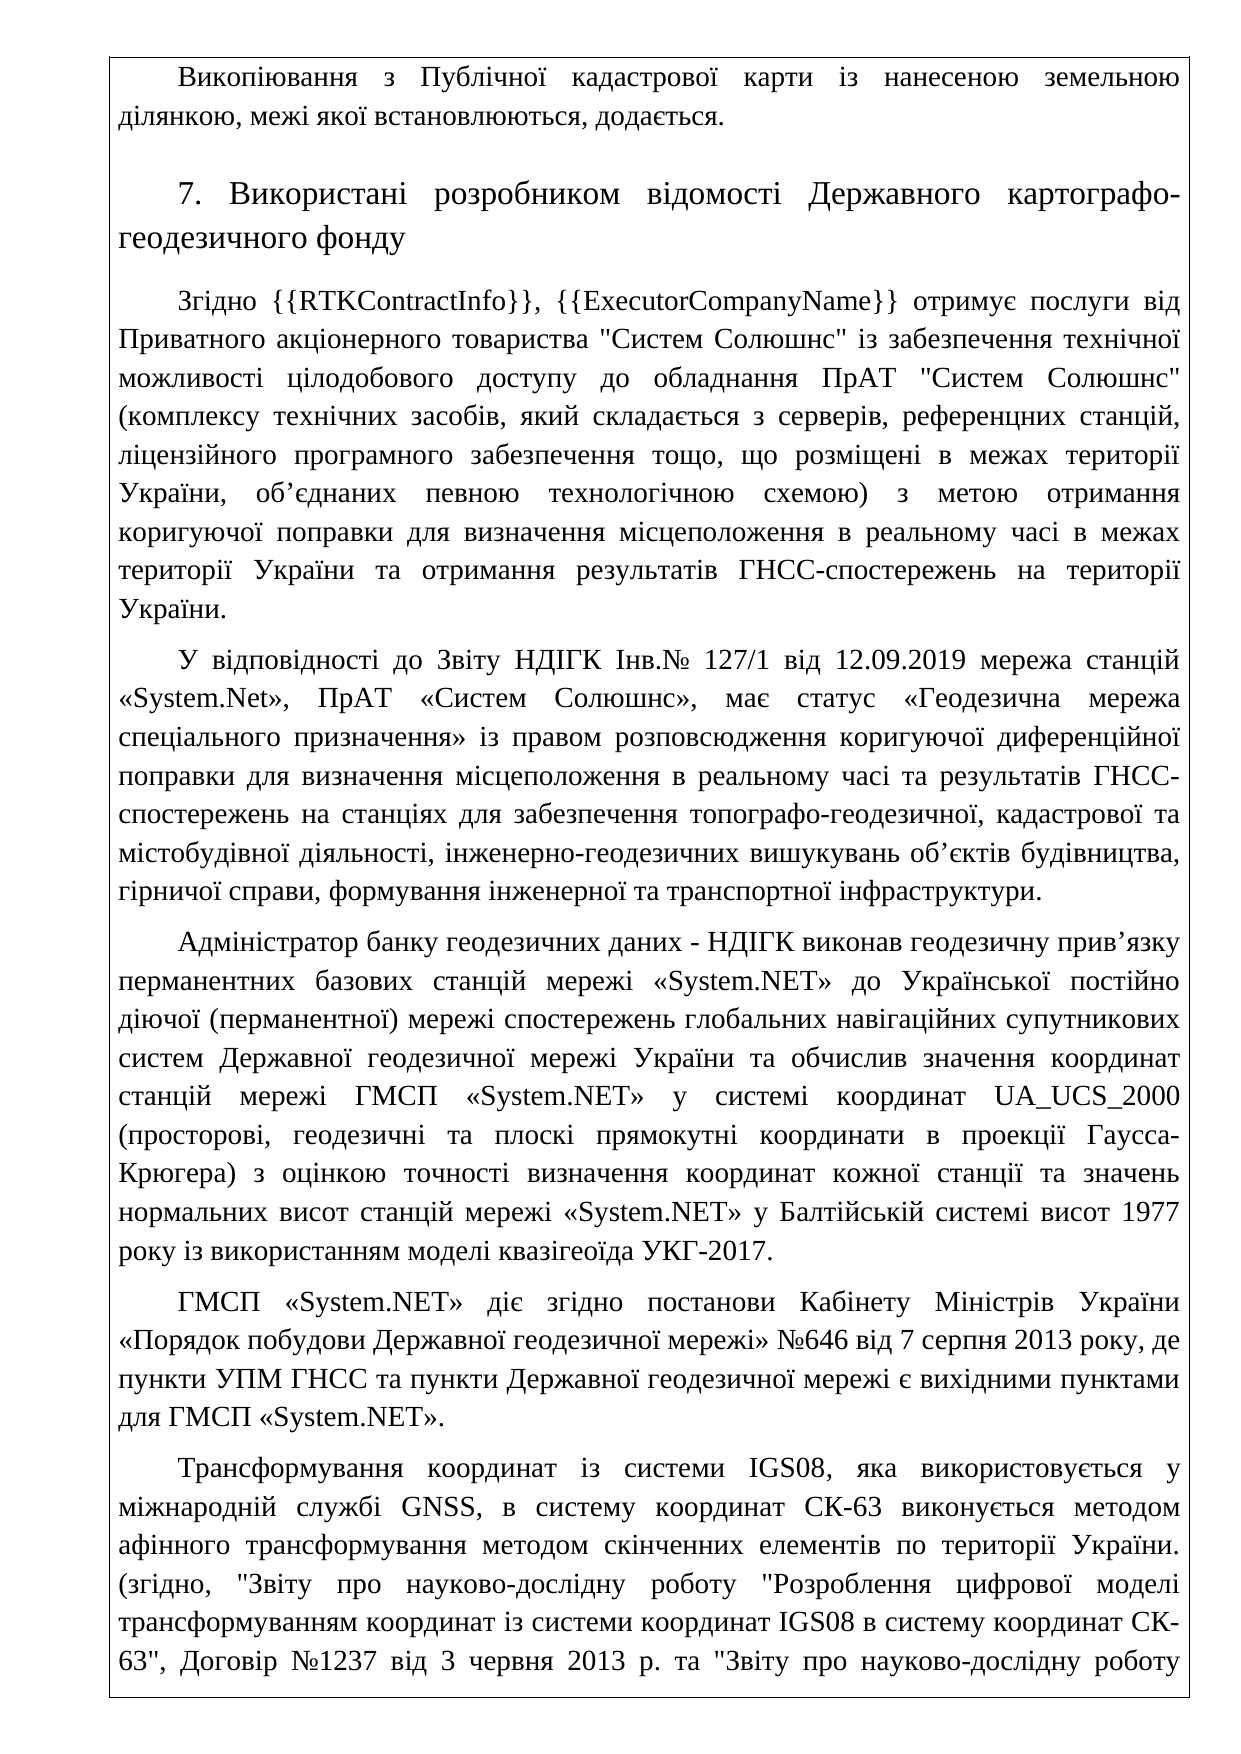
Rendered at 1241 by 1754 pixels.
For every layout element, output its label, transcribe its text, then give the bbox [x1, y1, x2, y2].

text ГМСП «System.NET» діє згідно постанови Кабінету Міністрів України «Порядок побудови Державної геодезичної мережі» №646 від 7 серпня 2013 року, де пункти УПМ ГНСС та пункти Державної геодезичної мережі є вихідними пунктами для ГМСП «System.NET». [118, 1284, 1181, 1433]
text Згідно {{RTKContractInfo}}, {{ExecutorCompanyName}} отримує послуги від Приватного акціонерного товариства "Систем Солюшнс" із забезпечення технічної можливості цілодобового доступу до обладнання ПрАТ "Систем Солюшнс" (комплексу технічних засобів, який складається з серверів, референцних станцій, ліцензійного програмного забезпечення тощо, що розміщені в межах території України, об’єднаних певною технологічною схемою) з метою отримання коригуючої поправки для визначення місцеположення в реальному часі в межах території України та отримання результатів ГНСС-спостережень на території України. [118, 283, 1181, 624]
text Адміністратор банку геодезичних даних - НДІГК виконав геодезичну прив’язку перманентних базових станцій мережі «System.NET» до Української постійно діючої (перманентної) мережі спостережень глобальних навігаційних супутникових систем Державної геодезичної мережі України та обчислив значення координат станцій мережі ГМСП «System.NET» у системі координат UA_UCS_2000 (просторові, геодезичні та плоскі прямокутні координати в проекції Гаусса-Крюгера) з оцінкою точності визначення координат кожної станції та значень нормальних висот станцій мережі «System.NET» у Балтійській системі висот 1977 року із використанням моделі квазігеоїда УКГ-2017. [118, 924, 1181, 1266]
text Викопіювання з Публічної кадастрової карти із нанесеною земельною ділянкою, межі якої встановлюються, додається. [118, 59, 1181, 131]
text 7. Використані розробником відомості Державного картографо-геодезичного фонду [118, 174, 1181, 256]
text У відповідності до Звіту НДІГК Інв.№ 127/1 від 12.09.2019 мережа станцій «System.Net», ПрАТ «Систем Солюшнс», має статус «Геодезична мережа спеціального призначення» із правом розповсюдження коригуючої диференційної поправки для визначення місцеположення в реальному часі та результатів ГНСС-спостережень на станціях для забезпечення топографо-геодезичної, кадастрової та містобудівної діяльності, інженерно-геодезичних вишукувань об’єктів будівництва, гірничої справи, формування інженерної та транспортної інфраструктури. [118, 642, 1181, 907]
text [118, 1450, 1181, 1677]
